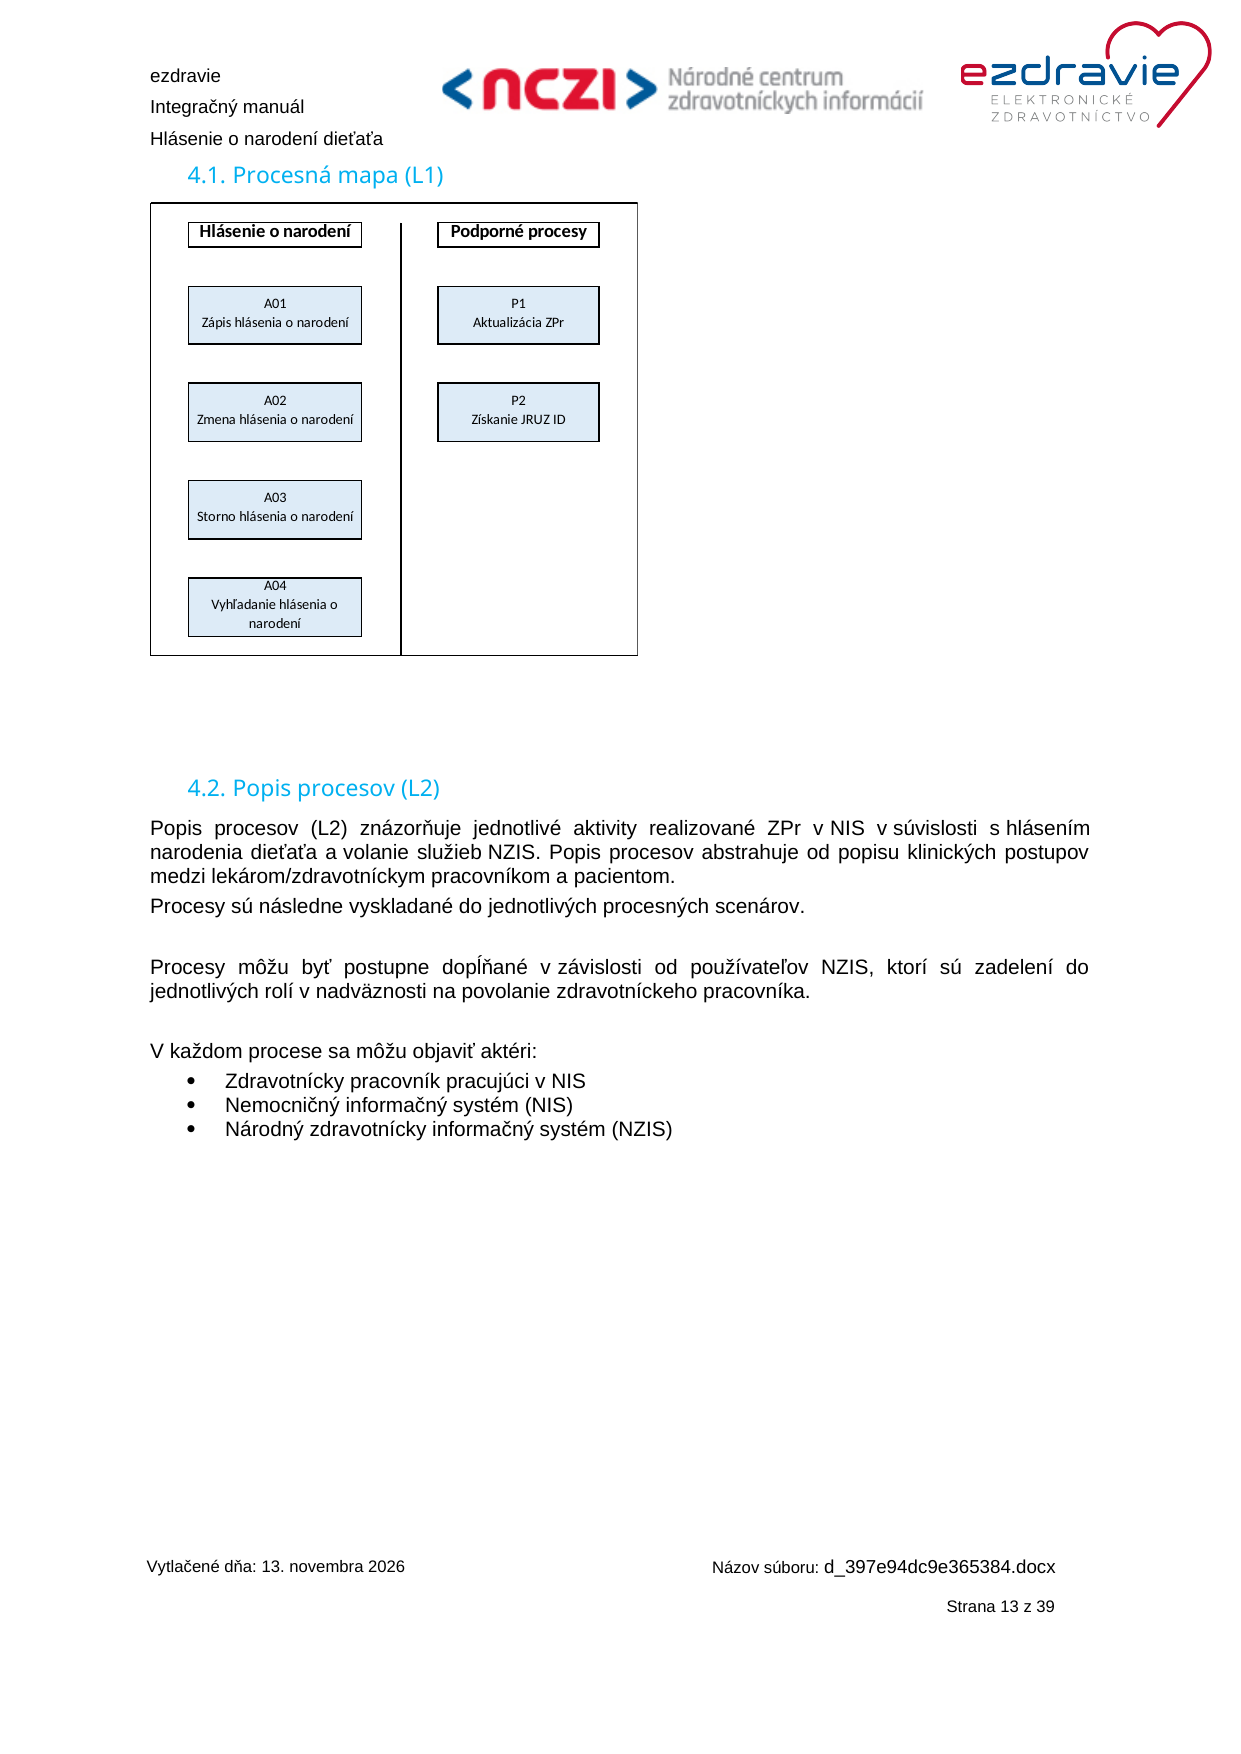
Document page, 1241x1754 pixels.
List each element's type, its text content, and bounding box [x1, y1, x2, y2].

subtitle Procesná mapa (L1) [187, 159, 1090, 190]
subtitle Popis procesov (L2) [187, 772, 1090, 803]
picture [442, 67, 924, 114]
picture [961, 21, 1212, 128]
list Zdravotnícky pracovník pracujúci v NIS [187, 1069, 1090, 1093]
text Popis procesov (L2) znázorňuje jednotlivé aktivity realizované ZPr v NIS v súvislosti s hlásením narodenia dieťaťa a volanie služieb NZIS. Popis procesov abstrahuje od popisu klinických postupov medzi lekárom/zdravotníckym pracovníkom a pacientom. [150, 816, 1090, 888]
list Národný zdravotnícky informačný systém (NZIS) [187, 1117, 1090, 1141]
text Procesy sú následne vyskladané do jednotlivých procesných scenárov. [150, 894, 1090, 918]
text Procesy môžu byť postupne dopĺňané v závislosti od používateľov NZIS, ktorí sú zadelení do jednotlivých rolí v nadväznosti na povolanie zdravotníckeho pracovníka. [150, 954, 1090, 1002]
text V každom procese sa môžu objaviť aktéri: [150, 1039, 1090, 1063]
list Nemocničný informačný systém (NIS) [187, 1093, 1090, 1117]
